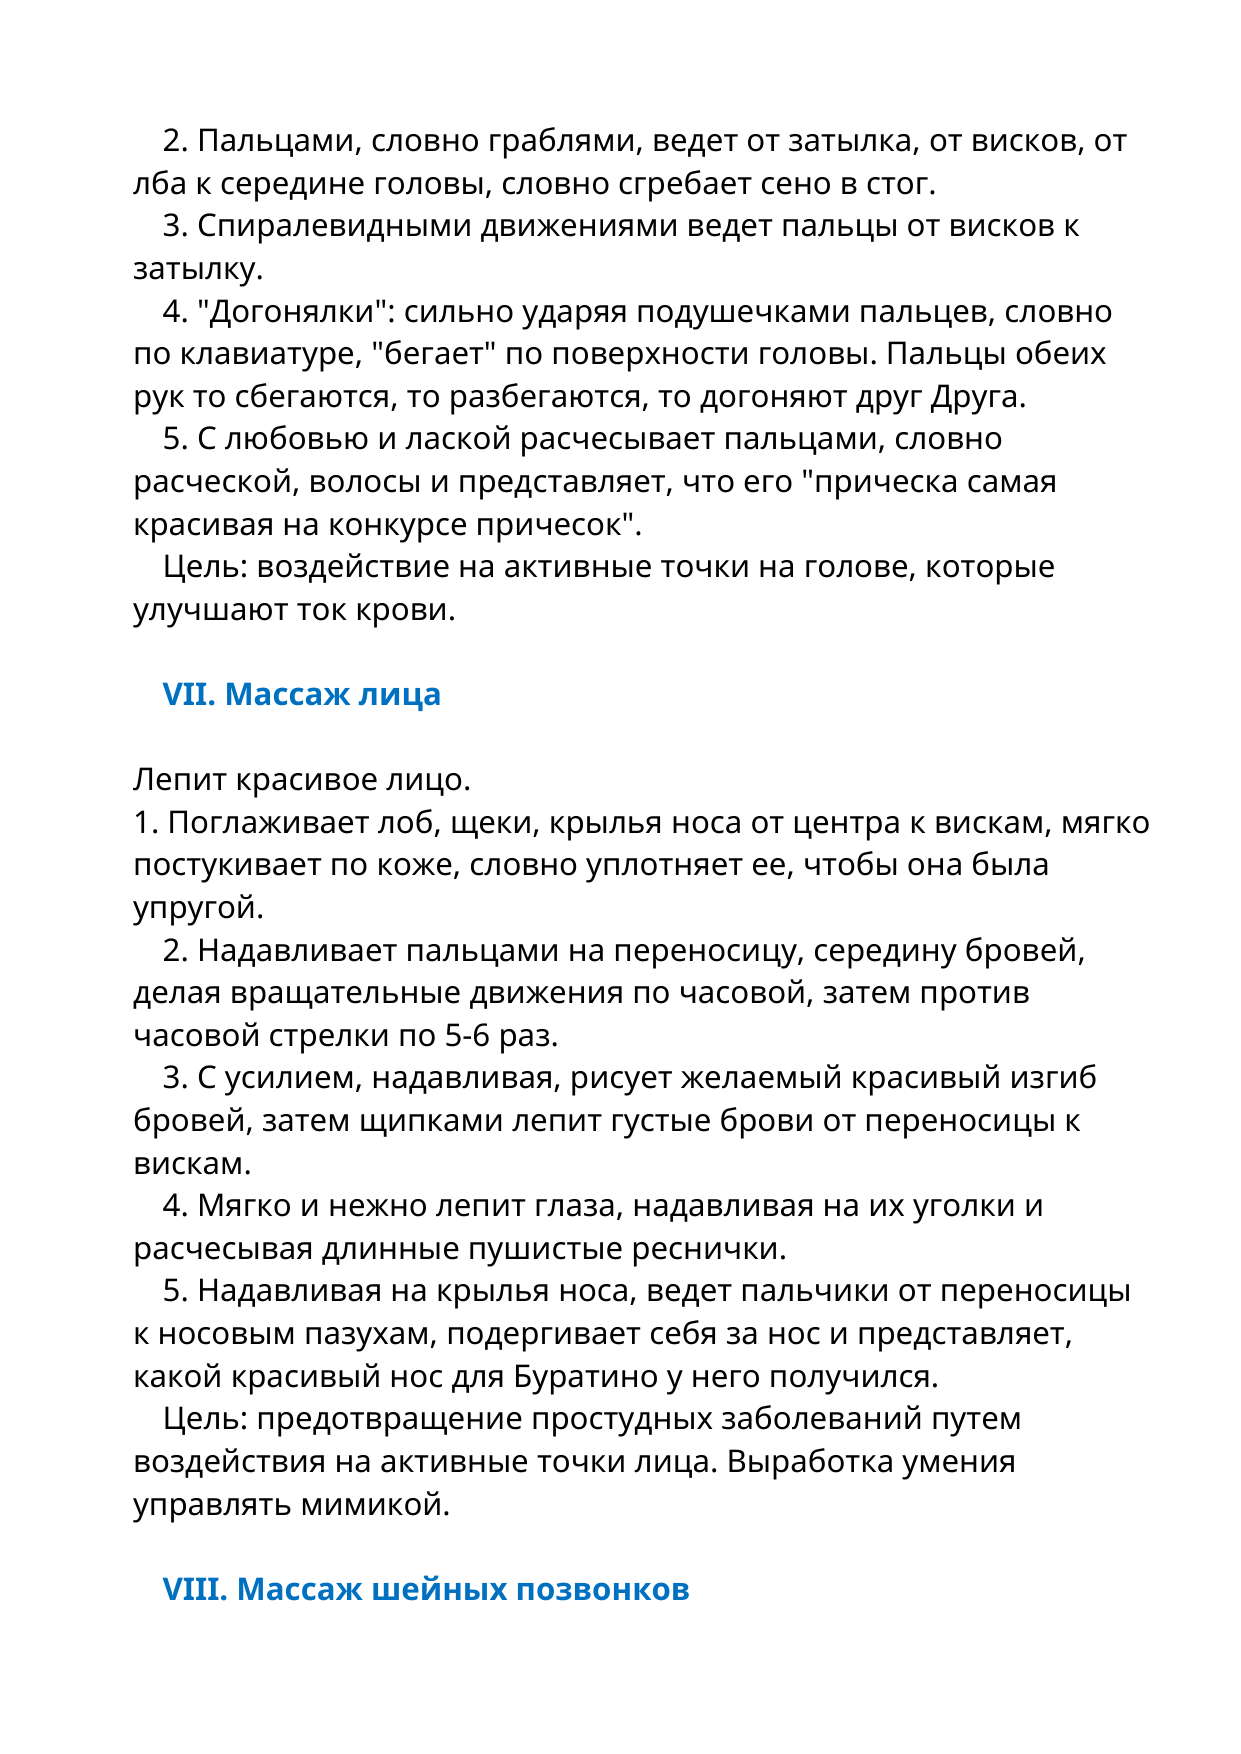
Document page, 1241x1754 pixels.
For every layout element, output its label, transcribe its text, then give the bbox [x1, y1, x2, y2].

text 4. "Догонялки": сильно ударяя подушечками пальцев, словно по клавиатуре, "бегает" по поверхности головы. Пальцы обеих рук то сбегаются, то разбегаются, то догоняют друг Друга. [133, 288, 1152, 416]
text 4. Мягко и нежно лепит глаза, надавливая на их уголки и расчесывая длинные пушистые реснички. [133, 1183, 1152, 1268]
text 5. Надавливая на крылья носа, ведет пальчики от переносицы к носовым пазухам, подергивает себя за нос и представляет, какой красивый нос для Буратино у него получился. [133, 1268, 1152, 1396]
text Лепит красивое лицо. 1. Поглаживает лоб, щеки, крылья носа от центра к вискам, мягко постукивает по коже, словно уплотняет ее, чтобы она была упругой. [133, 714, 1152, 928]
text Цель: воздействие на активные точки на голове, которые улучшают ток крови. [133, 544, 1152, 629]
text VIII. Массаж шейных позвонков [133, 1567, 1152, 1609]
text 3. Спиралевидными движениями ведет пальцы от висков к затылку. [133, 203, 1152, 288]
text 2. Надавливает пальцами на переносицу, середину бровей, делая вращательные движения по часовой, затем против часовой стрелки по 5-6 раз. [133, 928, 1152, 1055]
text 3. С усилием, надавливая, рисует желаемый красивый изгиб бровей, затем щипками лепит густые брови от переносицы к вискам. [133, 1055, 1152, 1183]
text Цель: предотвращение простудных заболеваний путем воздействия на активные точки лица. Выработка умения управлять мимикой. [133, 1396, 1152, 1524]
text 2. Пальцами, словно граблями, ведет от затылка, от висков, от лба к середине головы, словно сгребает сено в стог. [133, 118, 1152, 203]
text 5. С любовью и лаской расчесывает пальцами, словно расческой, волосы и представляет, что его "прическа самая красивая на конкурсе причесок". [133, 416, 1152, 544]
text VII. Массаж лица [133, 672, 1152, 714]
